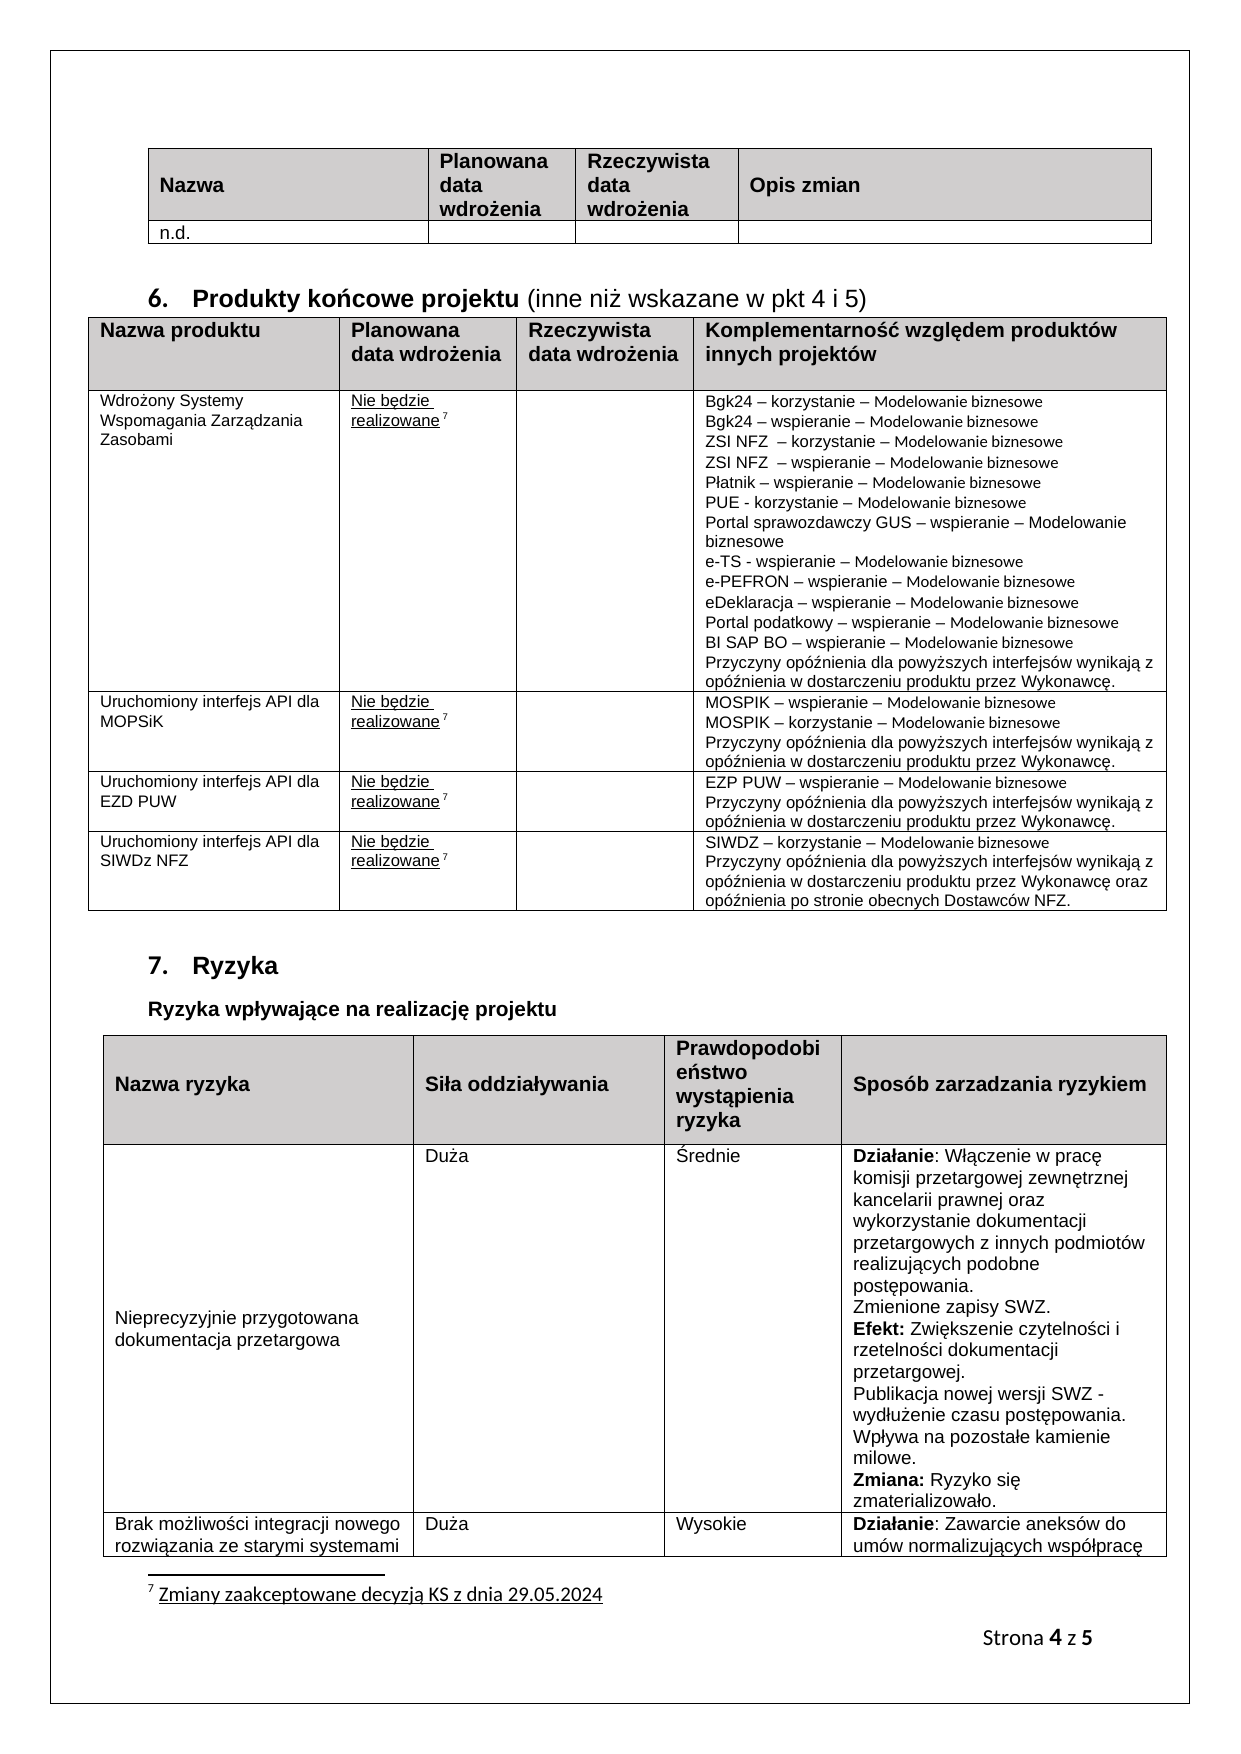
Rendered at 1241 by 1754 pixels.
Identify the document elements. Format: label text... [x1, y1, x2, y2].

table_cell Nie będzie realizowane 7 [340, 772, 516, 831]
table_cell Duża [414, 1513, 664, 1556]
table_cell Wysokie [665, 1513, 841, 1556]
table_cell [517, 391, 693, 691]
table_header Sposób zarzadzania ryzykiem [842, 1036, 1166, 1144]
table_cell Duża [414, 1145, 664, 1512]
table_cell Uruchomiony interfejs API dla EZD PUW [89, 772, 339, 831]
table_cell Nie będzie realizowane 7 [340, 832, 516, 910]
table_cell Uruchomiony interfejs API dla MOPSiK [89, 692, 339, 771]
table_cell n.d. [149, 221, 428, 243]
table_header Nazwa produktu [89, 318, 339, 390]
table_header Nazwa [149, 149, 428, 220]
table_cell [429, 221, 575, 243]
table_header Rzeczywista data wdrożenia [517, 318, 693, 390]
table_header Planowana data wdrożenia [429, 149, 575, 220]
table_cell [517, 832, 693, 910]
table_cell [842, 1513, 1166, 1556]
table_cell MOSPIK – wspieranie – Modelowanie biznesowe MOSPIK – korzystanie – Modelowanie biznesowe Przyczyny opóźnienia dla powyższych interfejsów wynikają z opóźnienia w dostarczeniu produktu przez Wykonawcę. [694, 692, 1166, 771]
table_header Prawdopodobieństwo wystąpienia ryzyka [665, 1036, 841, 1144]
table_header Rzeczywista data wdrożenia [576, 149, 738, 220]
table_cell Średnie [665, 1145, 841, 1512]
table_cell EZP PUW – wspieranie – Modelowanie biznesowe Przyczyny opóźnienia dla powyższych interfejsów wynikają z opóźnienia w dostarczeniu produktu przez Wykonawcę. [694, 772, 1166, 831]
table_cell Nie będzie realizowane 7 [340, 692, 516, 771]
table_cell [104, 1513, 413, 1556]
table_cell [739, 221, 1151, 243]
table_cell Działanie: Włączenie w pracę komisji przetargowej zewnętrznej kancelarii prawnej oraz wykorzystanie dokumentacji przetargowych z innych podmiotów realizujących podobne postępowania. Zmienione zapisy SWZ. Efekt: Zwiększenie czytelności i rzetelności dokumentacji przetargowej. Publikacja nowej wersji SWZ - wydłużenie czasu postępowania. Wpływa na pozostałe kamienie milowe. Zmiana: Ryzyko się zmaterializowało. [842, 1145, 1166, 1512]
table_cell Nie będzie realizowane [340, 391, 516, 691]
table_cell Uruchomiony interfejs API dla SIWDz NFZ [89, 832, 339, 910]
text Ryzyka wpływające na realizację projektu [148, 996, 1093, 1020]
table_cell Nieprecyzyjnie przygotowana dokumentacja przetargowa [104, 1145, 413, 1512]
table_cell [517, 772, 693, 831]
table_header Planowana data wdrożenia [340, 318, 516, 390]
table_cell SIWDZ – korzystanie – Modelowanie biznesowe Przyczyny opóźnienia dla powyższych interfejsów wynikają z opóźnienia w dostarczeniu produktu przez Wykonawcę oraz opóźnienia po stronie obecnych Dostawców NFZ. [694, 832, 1166, 910]
table_header Nazwa ryzyka [104, 1036, 413, 1144]
subtitle Produkty końcowe projektu (inne niż wskazane w pkt 4 i 5) [148, 282, 1093, 314]
table_header Siła oddziaływania [414, 1036, 664, 1144]
table_cell Bgk24 – korzystanie – Modelowanie biznesowe Bgk24 – wspieranie – Modelowanie biznesowe ZSI NFZ – korzystanie – Modelowanie biznesowe ZSI NFZ – wspieranie – Modelowanie biznesowe Płatnik – wspieranie – Modelowanie biznesowe PUE - korzystanie – Modelowanie biznesowe Portal sprawozdawczy GUS – wspieranie – Modelowanie biznesowe e-TS - wspieranie – Modelowanie biznesowe e-PEFRON – wspieranie – Modelowanie biznesowe eDeklaracja – wspieranie – Modelowanie biznesowe Portal podatkowy – wspieranie – Modelowanie biznesowe BI SAP BO – wspieranie – Modelowanie biznesowe Przyczyny opóźnienia dla powyższych interfejsów wynikają z opóźnienia w dostarczeniu produktu przez Wykonawcę. [694, 391, 1166, 691]
table_cell [576, 221, 738, 243]
table_header Komplementarność względem produktów innych projektów [694, 318, 1166, 390]
table_header Opis zmian [739, 149, 1151, 220]
list Ryzyka [148, 948, 1093, 981]
table_cell Wdrożony Systemy Wspomagania Zarządzania Zasobami [89, 391, 339, 691]
table_cell [517, 692, 693, 771]
